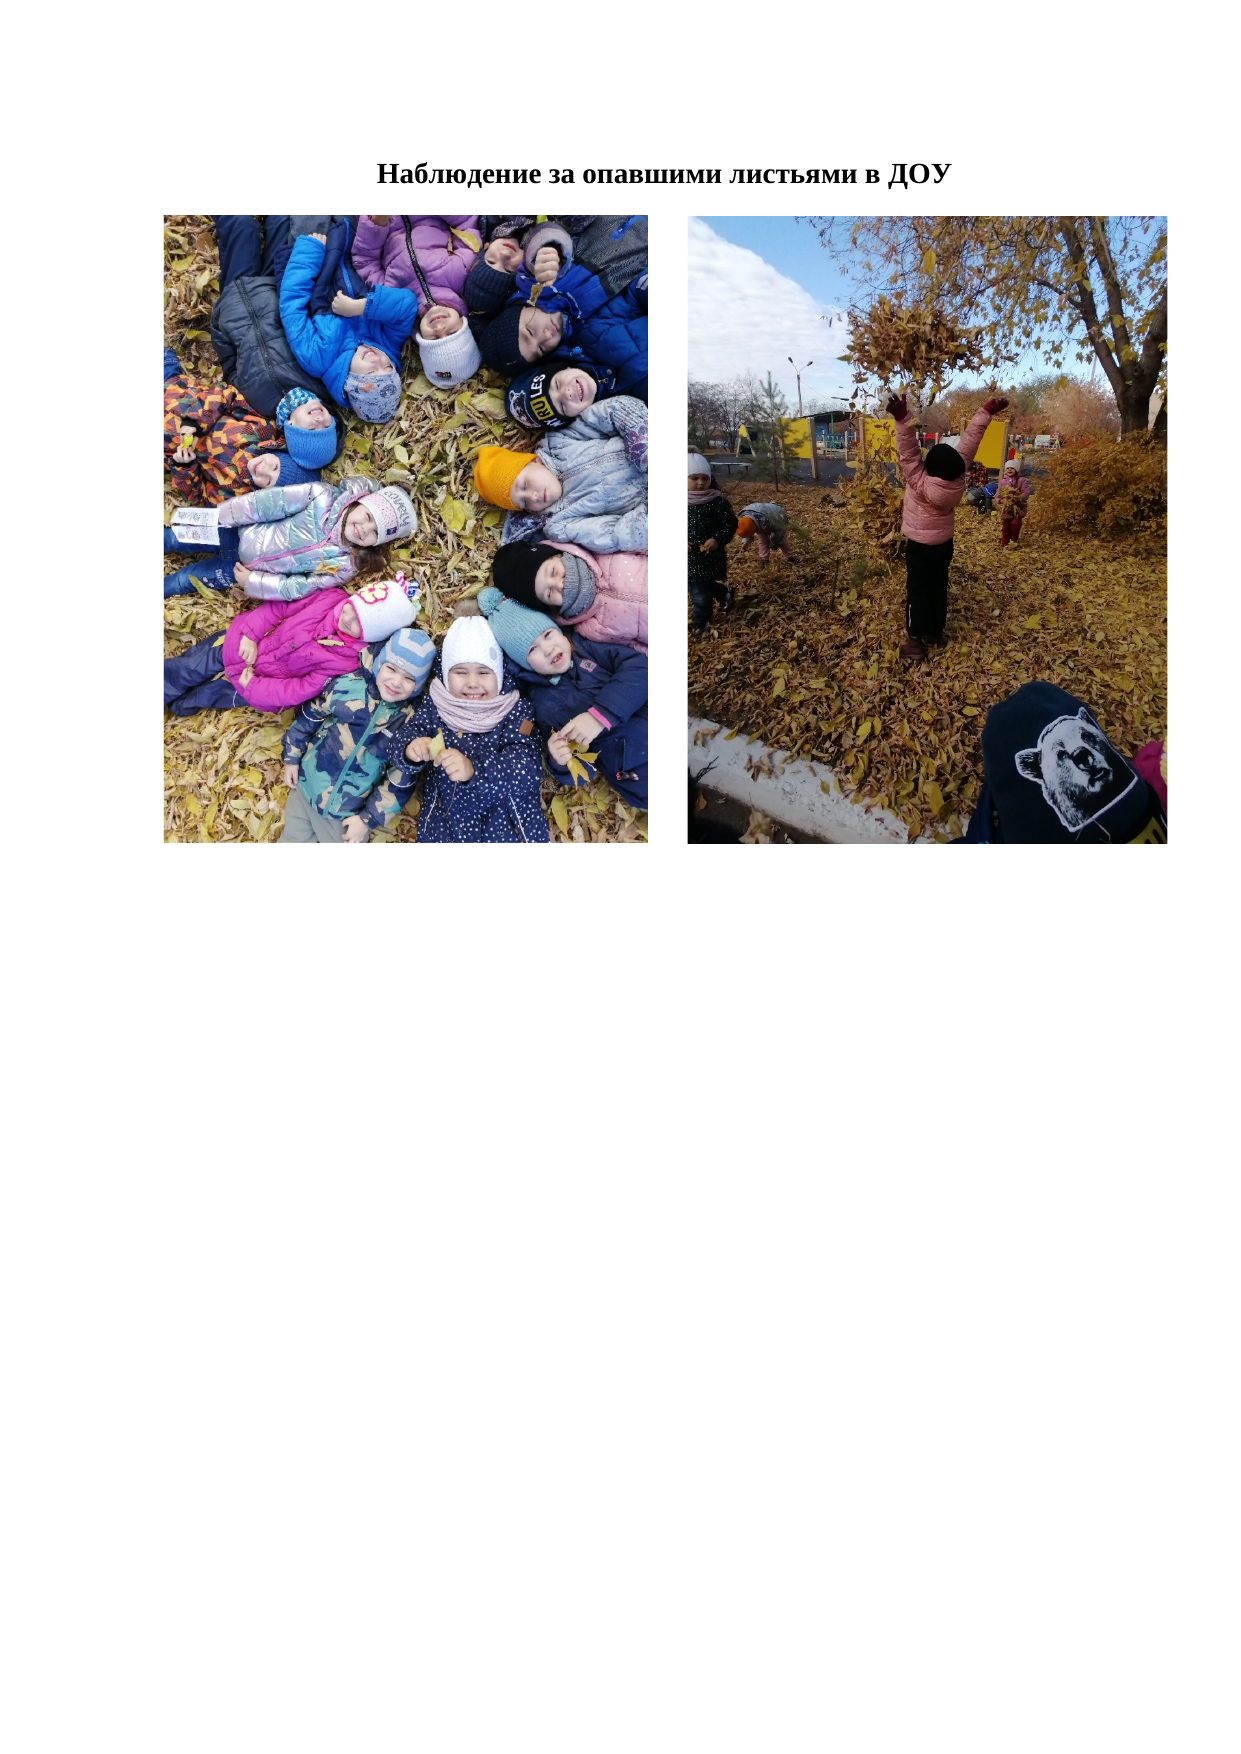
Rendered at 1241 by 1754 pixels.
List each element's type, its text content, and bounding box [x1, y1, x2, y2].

picture [686, 216, 1167, 842]
text Наблюдение за опавшими листьями в ДОУ [177, 157, 1152, 190]
picture [164, 215, 648, 842]
